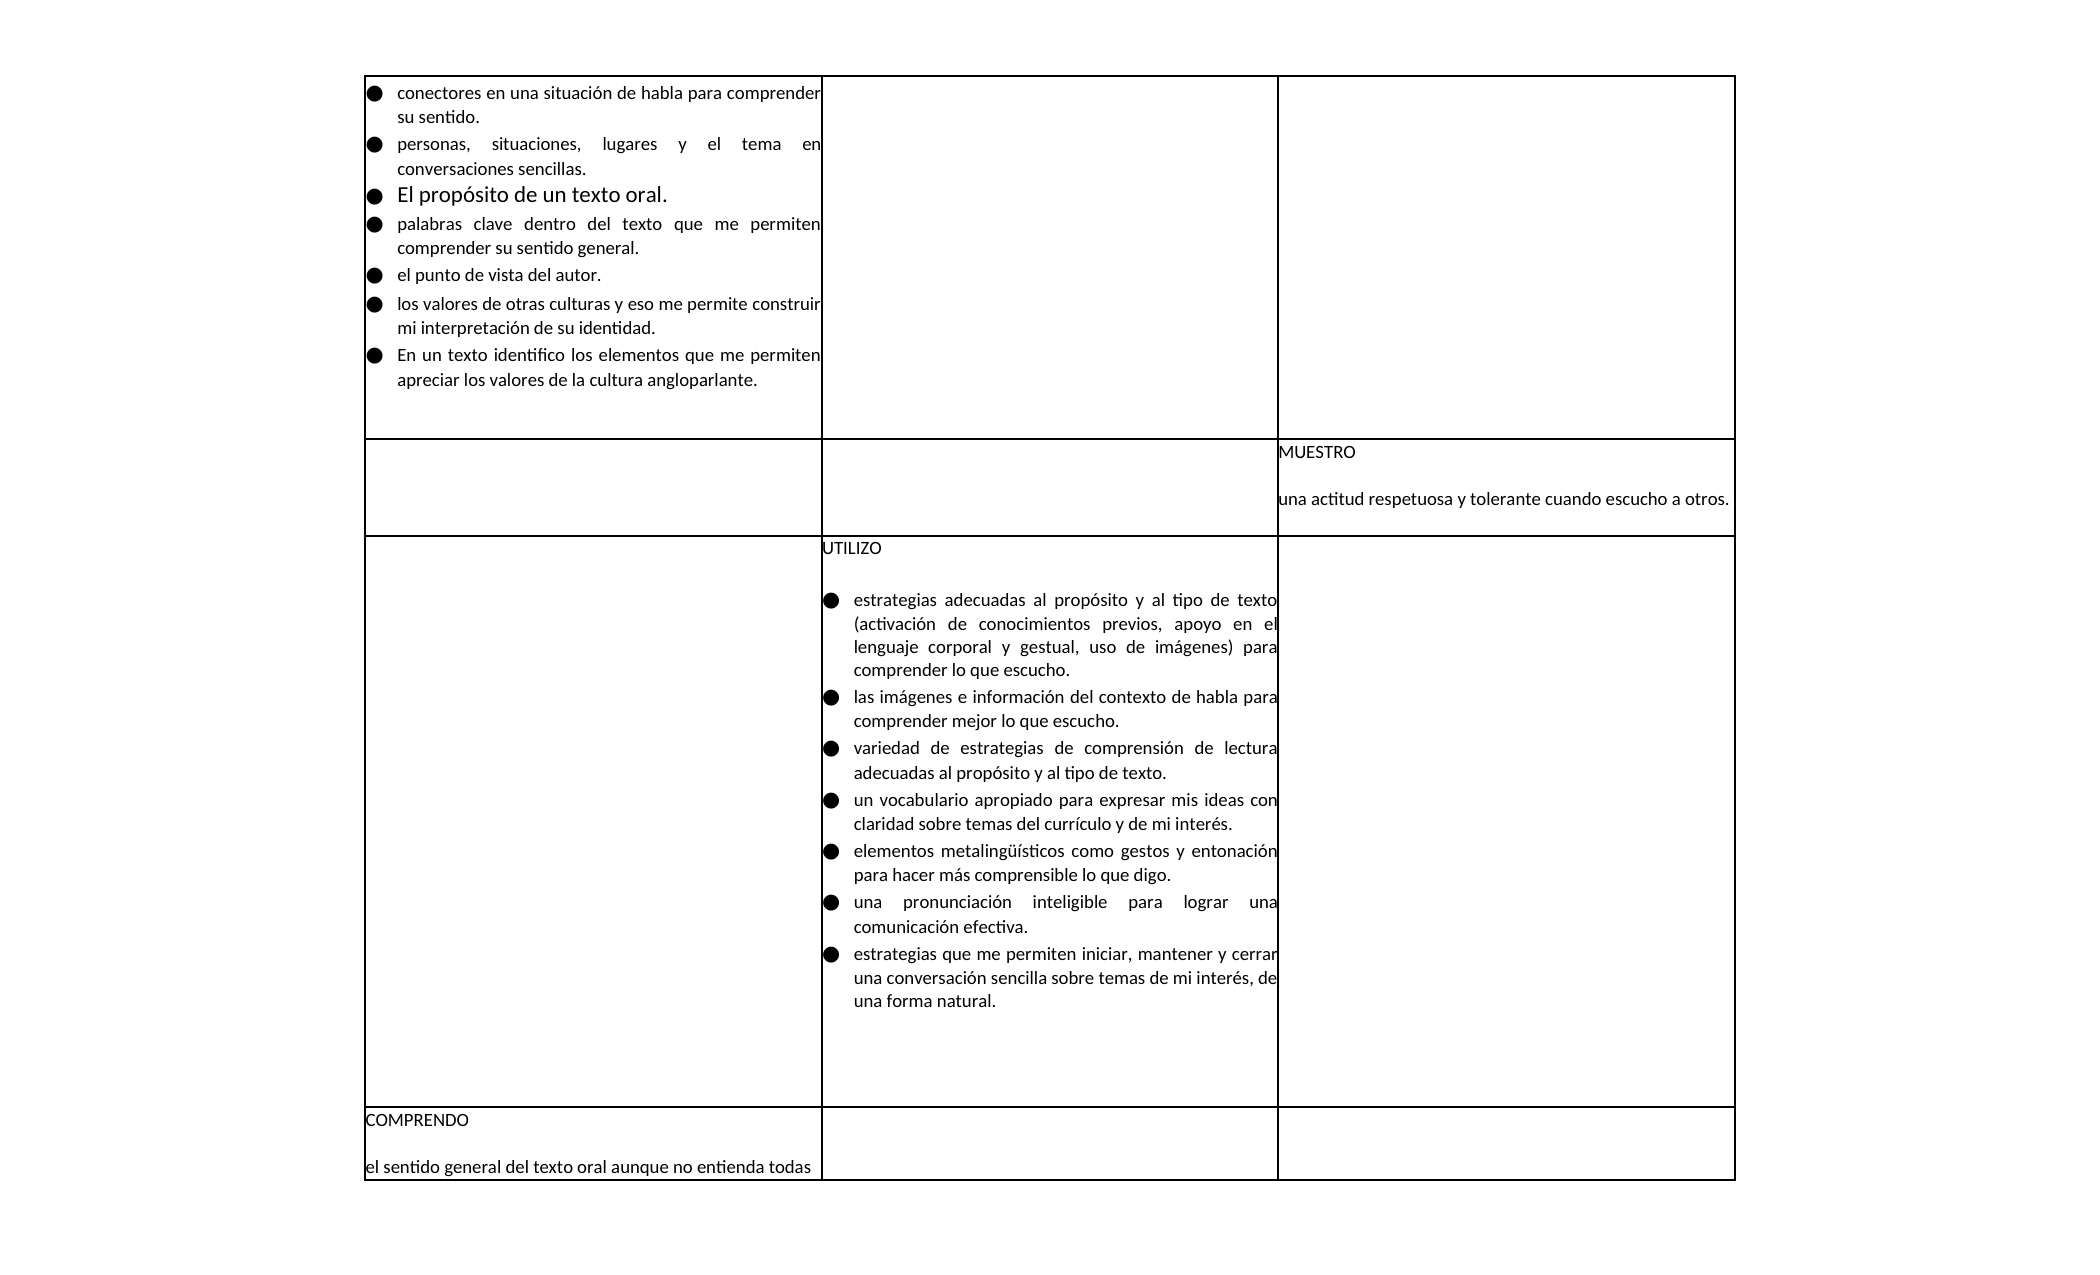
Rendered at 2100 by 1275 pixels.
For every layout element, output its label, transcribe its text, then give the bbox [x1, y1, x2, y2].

table_cell [1279, 537, 1734, 1106]
table_cell [1279, 77, 1734, 438]
table_cell UTILIZO estrategias adecuadas al propósito y al tipo de texto (activación de conocimientos previos, apoyo en el lenguaje corporal y gestual, uso de imágenes) para comprender lo que escucho. las imágenes e información del contexto de habla para comprender mejor lo que escucho. variedad de estrategias de comprensión de lectura adecuadas al propósito y al tipo de texto. un vocabulario apropiado para expresar mis ideas con claridad sobre temas del currículo y de mi interés. elementos metalingüísticos como gestos y entonación para hacer más comprensible lo que digo. una pronunciación inteligible para lograr una comunicación efectiva. estrategias que me permiten iniciar, mantener y cerrar una conversación sencilla sobre temas de mi interés, de una forma natural. [823, 537, 1277, 1106]
table_cell [823, 1108, 1277, 1178]
table_cell MUESTRO una actitud respetuosa y tolerante cuando escucho a otros. [1279, 440, 1734, 534]
table_cell [366, 440, 821, 534]
table_cell [366, 537, 821, 1106]
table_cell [366, 77, 821, 438]
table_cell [366, 1108, 821, 1178]
table_cell [823, 77, 1277, 438]
table_cell [1279, 1108, 1734, 1178]
table_cell [823, 440, 1277, 534]
